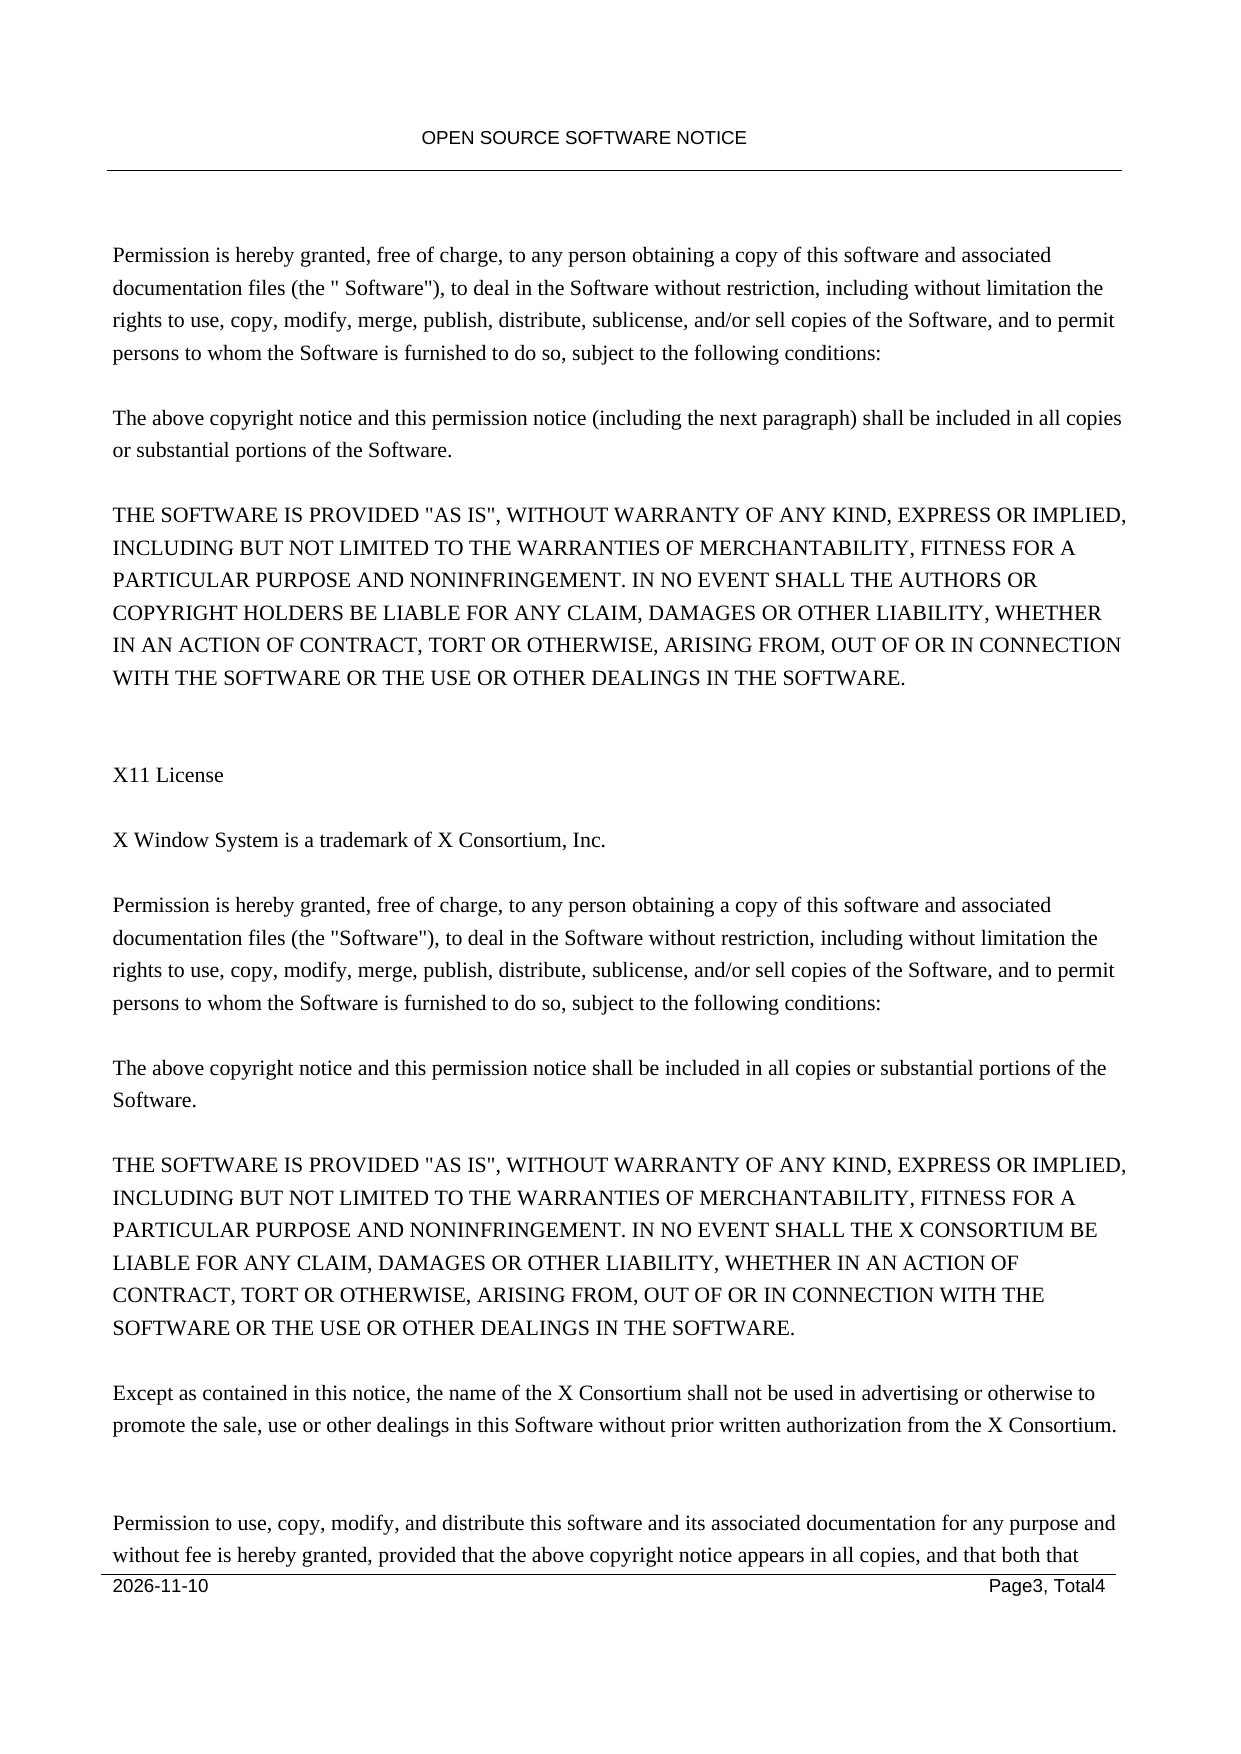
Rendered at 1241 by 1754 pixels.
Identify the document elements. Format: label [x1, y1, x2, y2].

text [112, 206, 1128, 1571]
